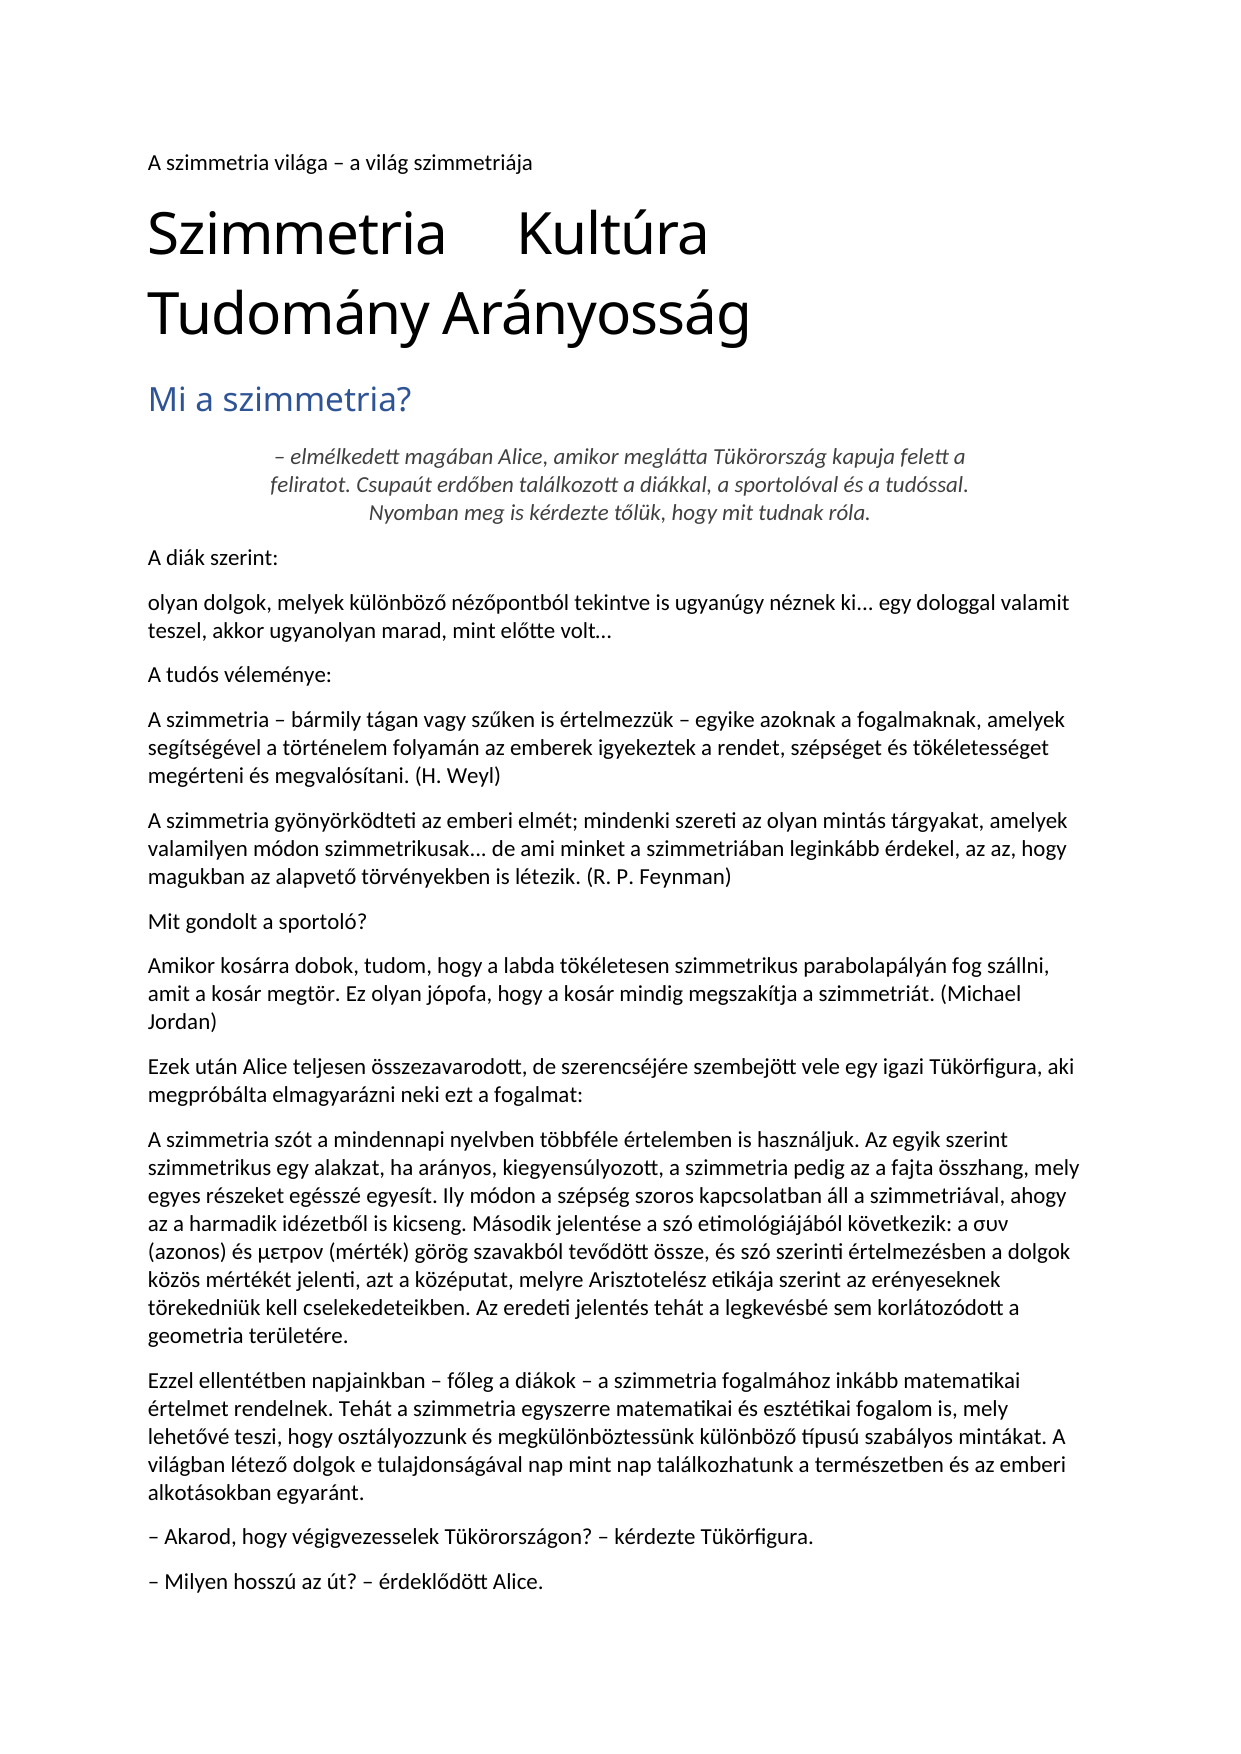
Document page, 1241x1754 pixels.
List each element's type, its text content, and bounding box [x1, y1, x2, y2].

text A szimmetria világa – a világ szimmetriája [148, 148, 1093, 176]
text Mit gondolt a sportoló? [148, 907, 1093, 935]
text A szimmetria – bármily tágan vagy szűken is értelmezzük – egyike azoknak a fogalmaknak, amelyek segítségével a történelem folyamán az emberek igyekeztek a rendet, szépséget és tökéletességet megérteni és megvalósítani. (H. Weyl) [148, 705, 1093, 789]
title Tudomány Arányosság [148, 272, 1093, 351]
text Ezzel ellentétben napjainkban – főleg a diákok – a szimmetria fogalmához inkább matematikai értelmet rendelnek. Tehát a szimmetria egyszerre matematikai és esztétikai fogalom is, mely lehetővé teszi, hogy osztályozzunk és megkülönböztessünk különböző típusú szabályos mintákat. A világban létező dolgok e tulajdonságával nap mint nap találkozhatunk a természetben és az emberi alkotásokban egyaránt. [148, 1366, 1093, 1506]
text A szimmetria szót a mindennapi nyelvben többféle értelemben is használjuk. Az egyik szerint szimmetrikus egy alakzat, ha arányos, kiegyensúlyozott, a szimmetria pedig az a fajta összhang, mely egyes részeket egésszé egyesít. Ily módon a szépség szoros kapcsolatban áll a szimmetriával, ahogy az a harmadik idézetből is kicseng. Második jelentése a szó etimológiájából következik: a συν (azonos) és µετρον (mérték) görög szavakból tevődött össze, és szó szerinti értelmezésben a dolgok közös mértékét jelenti, azt a középutat, melyre Arisztotelész etikája szerint az erényeseknek törekedniük kell cselekedeteikben. Az eredeti jelentés tehát a legkevésbé sem korlátozódott a geometria területére. [148, 1125, 1093, 1349]
text A tudós véleménye: [148, 661, 1093, 689]
text olyan dolgok, melyek különböző nézőpontból tekintve is ugyanúgy néznek ki... egy dologgal valamit teszel, akkor ugyanolyan marad, mint előtte volt… [148, 588, 1093, 644]
text – Akarod, hogy végigvezesselek Tükörországon? – kérdezte Tükörfigura. [148, 1522, 1093, 1551]
text A szimmetria gyönyörködteti az emberi elmét; mindenki szereti az olyan mintás tárgyakat, amelyek valamilyen módon szimmetrikusak... de ami minket a szimmetriában leginkább érdekel, az az, hogy magukban az alapvető törvényekben is létezik. (R. P. Feynman) [148, 806, 1093, 890]
subtitle Mi a szimmetria? [148, 376, 1093, 422]
text – elmélkedett magában Alice, amikor meglátta Tükörország kapuja felett a feliratot. Csupaút erdőben találkozott a diákkal, a sportolóval és a tudóssal. Nyomban meg is kérdezte tőlük, hogy mit tudnak róla. [238, 442, 1003, 527]
text Amikor kosárra dobok, tudom, hogy a labda tökéletesen szimmetrikus parabolapályán fog szállni, amit a kosár megtör. Ez olyan jópofa, hogy a kosár mindig megszakítja a szimmetriát. (Michael Jordan) [148, 951, 1093, 1036]
text – Milyen hosszú az út? – érdeklődött Alice. [148, 1567, 1093, 1595]
text A diák szerint: [148, 543, 1093, 571]
title Szimmetria Kultúra [148, 192, 1093, 272]
text Ezek után Alice teljesen összezavarodott, de szerencséjére szembejött vele egy igazi Tükörfigura, aki megpróbálta elmagyarázni neki ezt a fogalmat: [148, 1052, 1093, 1108]
